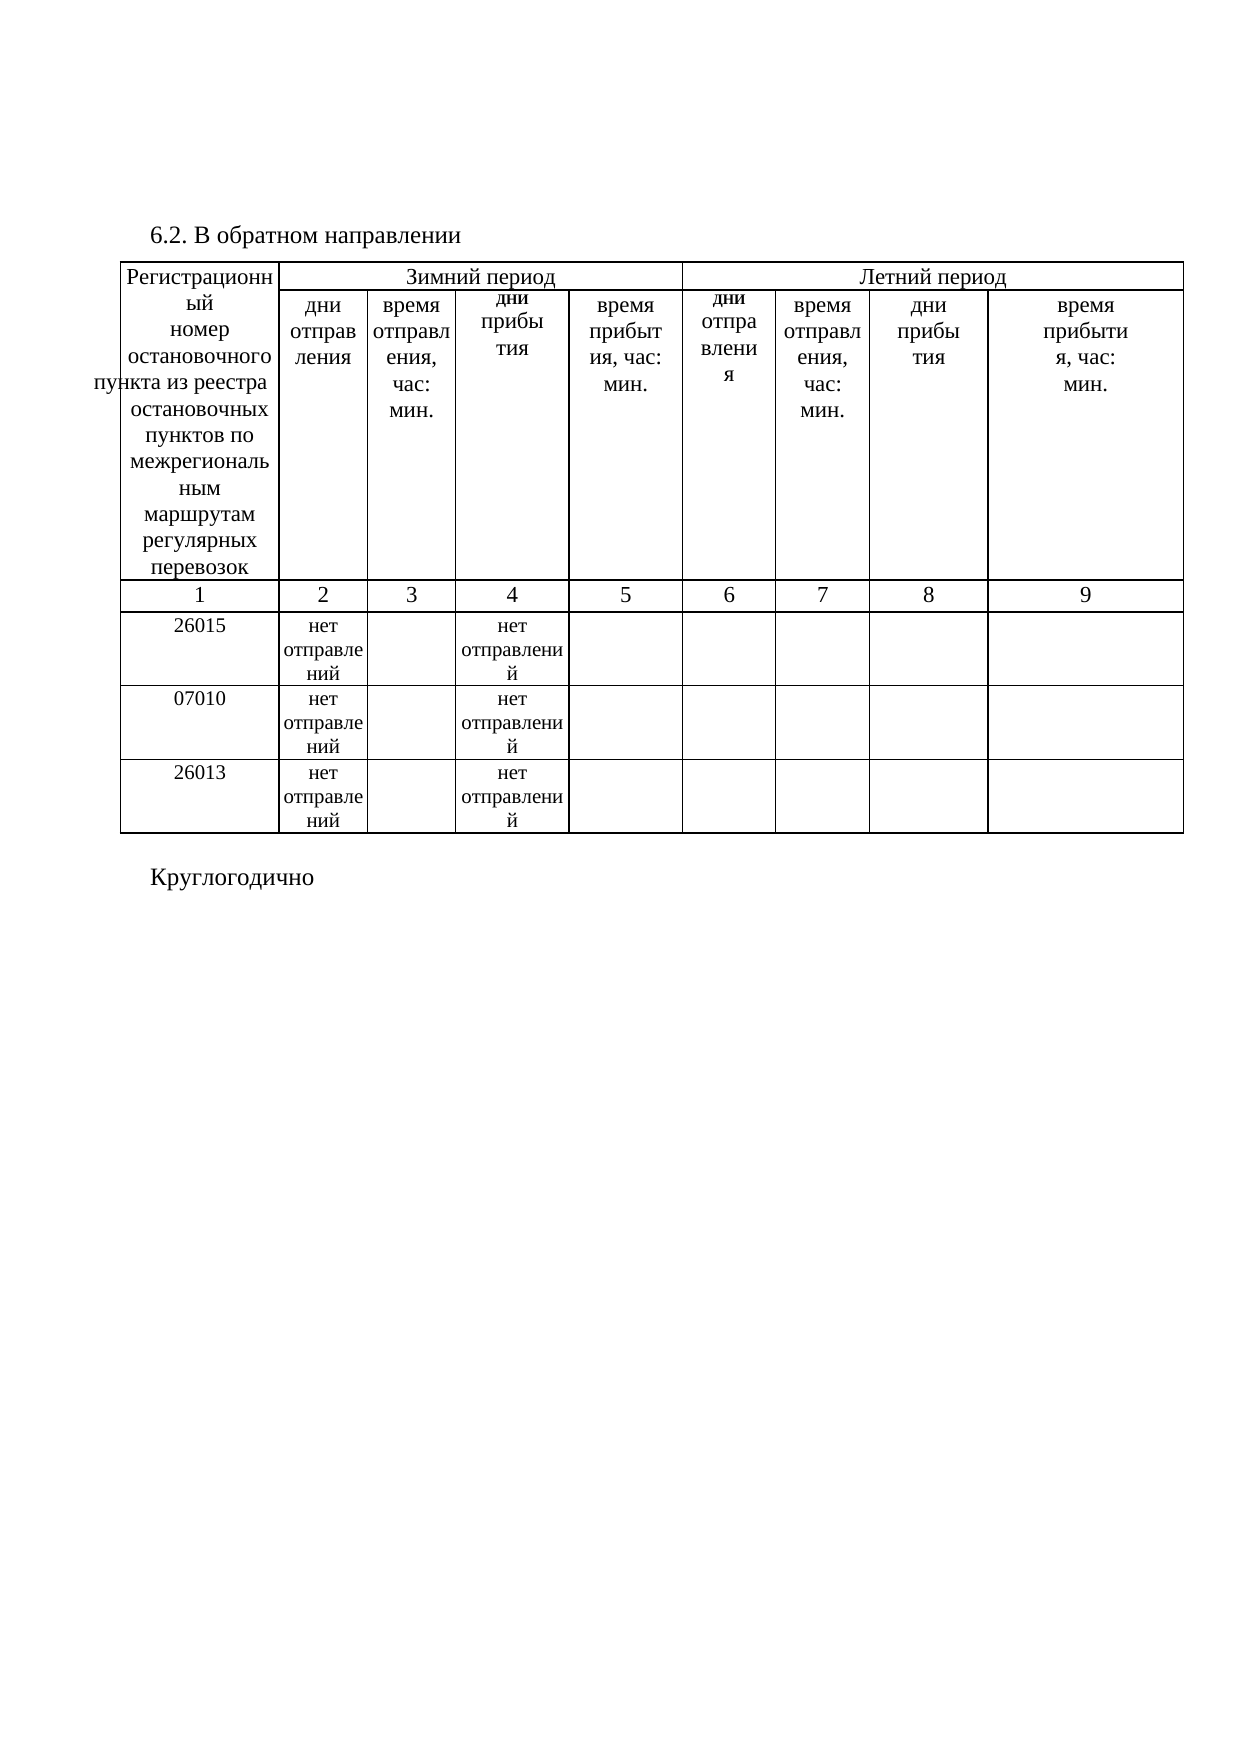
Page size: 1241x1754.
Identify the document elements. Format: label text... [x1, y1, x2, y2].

table_header Летний период [683, 263, 1183, 289]
table_cell 26015 [121, 613, 278, 685]
table_cell дни прибы тия [870, 291, 987, 579]
table_cell 7 [776, 581, 869, 611]
table_cell [570, 760, 682, 832]
table_cell 3 [368, 581, 455, 611]
table_cell 9 [989, 581, 1183, 611]
table_cell нет отправлений [456, 613, 568, 685]
table_cell ДНИ прибы тия [456, 291, 568, 579]
table_cell [570, 613, 682, 685]
table_cell [683, 760, 775, 832]
text 6.2. В обратном направлении [150, 220, 1090, 249]
table_cell [989, 613, 1183, 685]
table_cell 4 [456, 581, 568, 611]
table_cell [570, 686, 682, 758]
table_cell нет отправлений [280, 760, 367, 832]
table_cell ДНИ отпра влени я [683, 291, 775, 579]
table_cell 26013 [121, 760, 278, 832]
table_cell нет отправлений [456, 760, 568, 832]
table_cell [368, 613, 455, 685]
table_cell 1 [121, 581, 278, 611]
table_cell [989, 760, 1183, 832]
table_cell 6 [683, 581, 775, 611]
table_header Зимний период [280, 263, 682, 289]
table_cell [870, 760, 987, 832]
table_cell [870, 613, 987, 685]
table_cell 2 [280, 581, 367, 611]
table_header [121, 263, 278, 579]
table_cell [776, 686, 869, 758]
table_cell время прибыти я, час: мин. [989, 291, 1183, 579]
table_cell [368, 686, 455, 758]
table_cell дни отправ ления [280, 291, 367, 579]
table_cell [870, 686, 987, 758]
table_cell [683, 613, 775, 685]
table_cell [989, 686, 1183, 758]
table_cell 8 [870, 581, 987, 611]
table_cell [776, 613, 869, 685]
table_cell [683, 686, 775, 758]
table_cell нет отправлений [456, 686, 568, 758]
table_cell [776, 760, 869, 832]
table_cell 5 [570, 581, 682, 611]
table_cell [368, 760, 455, 832]
table_cell нет отправлений [280, 686, 367, 758]
text Круглогодично [150, 862, 1090, 891]
table_cell нет отправлений [280, 613, 367, 685]
table_cell время отправл ения, час: мин. [776, 291, 869, 579]
table_cell время прибыт ия, час: мин. [570, 291, 682, 579]
table_cell время отправл ения, час: мин. [368, 291, 455, 579]
table_cell 07010 [121, 686, 278, 758]
